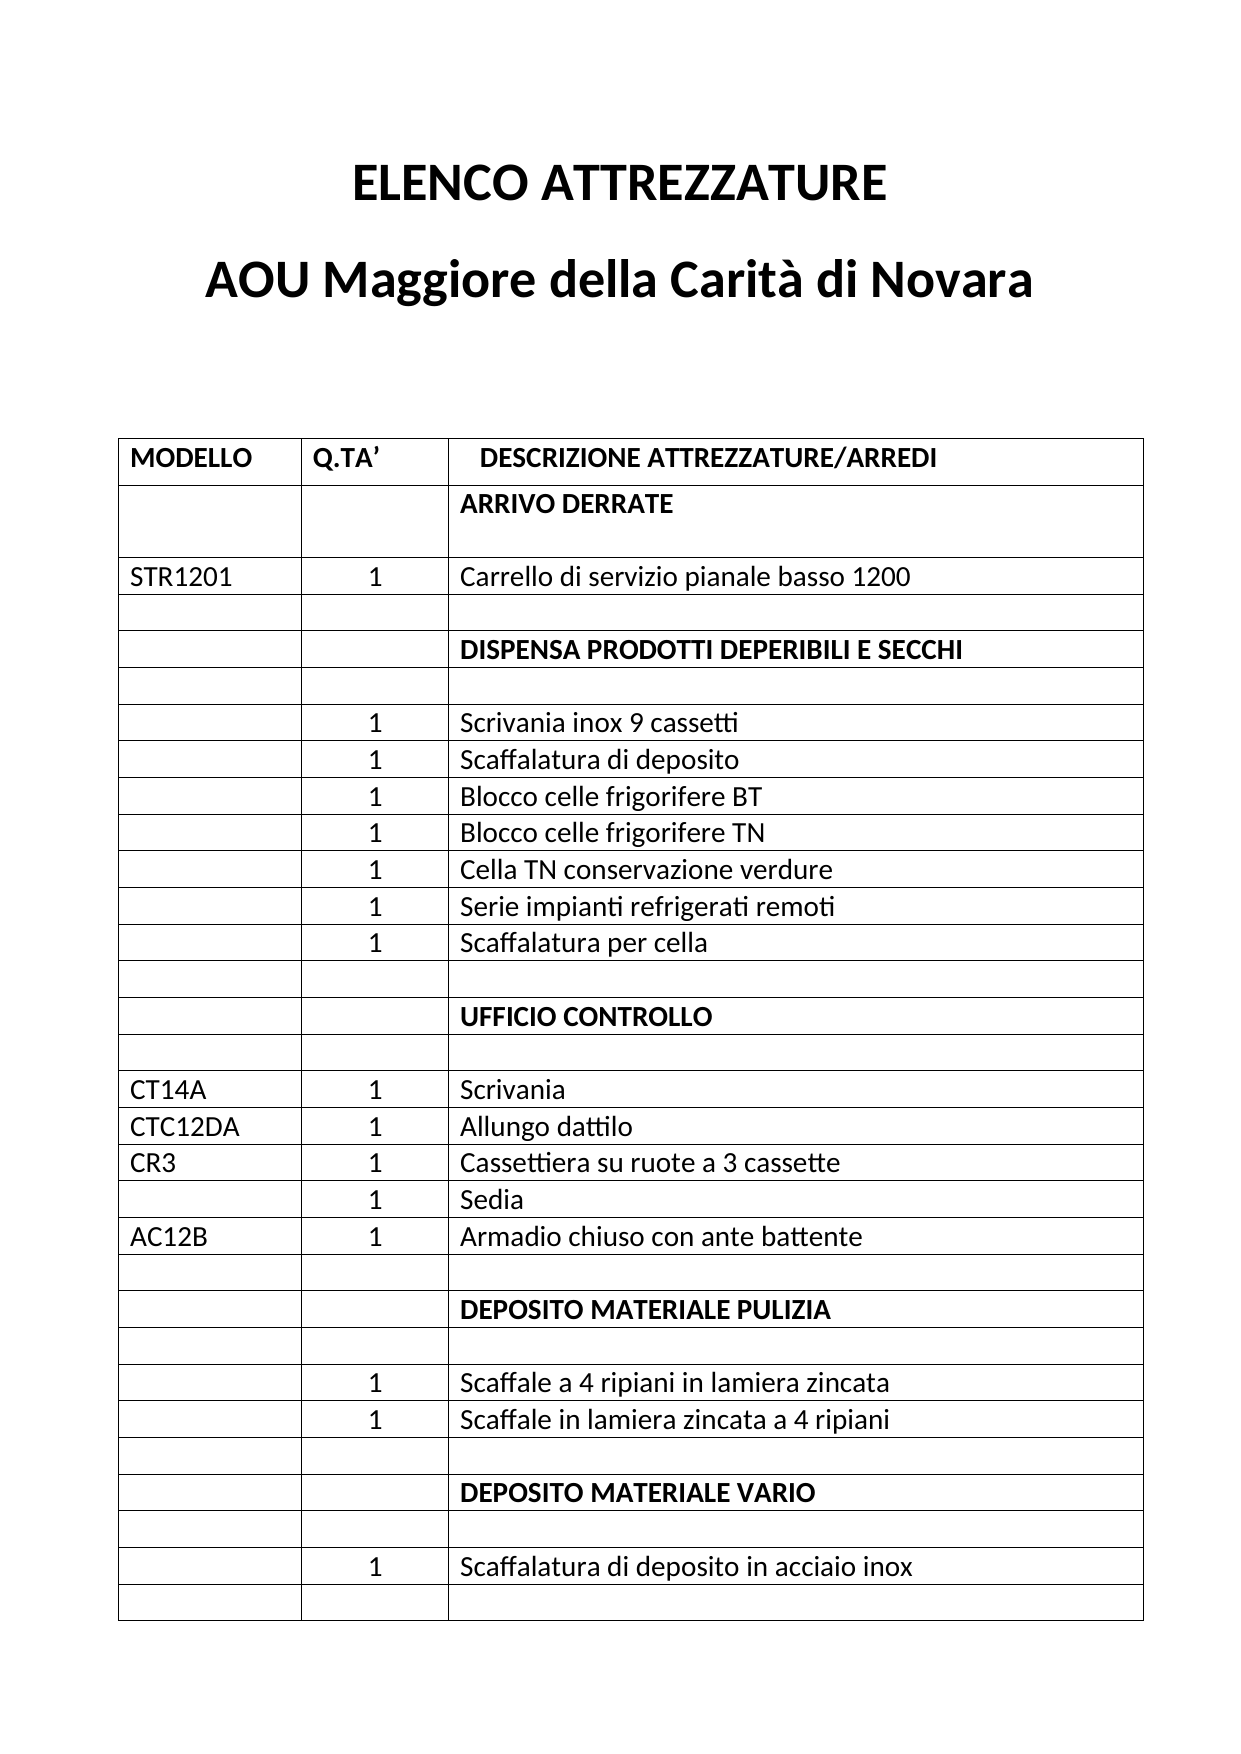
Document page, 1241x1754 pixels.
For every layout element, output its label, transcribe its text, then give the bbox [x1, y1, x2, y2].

table_cell [302, 961, 448, 997]
table_cell AC12B [119, 1218, 301, 1253]
table_cell Allungo dattilo [449, 1108, 1143, 1143]
table_cell 1 [302, 778, 448, 813]
table_cell Cassettiera su ruote a 3 cassette [449, 1145, 1143, 1180]
table_cell [302, 1511, 448, 1547]
table_cell [449, 1255, 1143, 1290]
table_cell Carrello di servizio pianale basso 1200 [449, 558, 1143, 593]
table_cell [302, 595, 448, 630]
table_cell STR1201 [119, 558, 301, 593]
table_cell [119, 668, 301, 703]
table_cell 1 [302, 1548, 448, 1583]
table_cell ARRIVO DERRATE [449, 486, 1143, 557]
table_cell [119, 1438, 301, 1473]
table_cell [119, 1401, 301, 1437]
table_cell [302, 1438, 448, 1473]
table_cell 1 [302, 1218, 448, 1253]
table_cell 1 [302, 1145, 448, 1180]
table_cell [302, 1255, 448, 1290]
table_cell DEPOSITO MATERIALE VARIO [449, 1475, 1143, 1510]
table_cell Armadio chiuso con ante battente [449, 1218, 1143, 1253]
table_cell Serie impianti refrigerati remoti [449, 888, 1143, 923]
table_cell 1 [302, 888, 448, 923]
table_cell [119, 1475, 301, 1510]
table_cell Scaffalatura di deposito [449, 741, 1143, 777]
table_cell 1 [302, 1365, 448, 1400]
table_cell [449, 1438, 1143, 1473]
table_cell Blocco celle frigorifere TN [449, 815, 1143, 850]
table_cell Scrivania inox 9 cassetti [449, 705, 1143, 740]
table_cell [119, 888, 301, 923]
table_cell [119, 998, 301, 1033]
table_cell [449, 961, 1143, 997]
table_cell [119, 778, 301, 813]
table_cell 1 [302, 1071, 448, 1107]
table_cell Sedia [449, 1181, 1143, 1217]
table_cell Scrivania [449, 1071, 1143, 1107]
table_cell [119, 961, 301, 997]
table_cell [119, 705, 301, 740]
table_cell [302, 1328, 448, 1363]
table_cell DEPOSITO MATERIALE PULIZIA [449, 1291, 1143, 1327]
table_cell 1 [302, 741, 448, 777]
table_cell 1 [302, 815, 448, 850]
table_cell 1 [302, 1108, 448, 1143]
table_cell [302, 1291, 448, 1327]
table_cell [119, 1181, 301, 1217]
table_cell [119, 1255, 301, 1290]
table_cell [119, 1511, 301, 1547]
table_cell Scaffalatura per cella [449, 925, 1143, 960]
table_header DESCRIZIONE ATTREZZATURE/ARREDI [449, 439, 1143, 484]
table_cell [119, 1035, 301, 1070]
table_cell Scaffale in lamiera zincata a 4 ripiani [449, 1401, 1143, 1437]
table_cell Blocco celle frigorifere BT [449, 778, 1143, 813]
table_cell [119, 631, 301, 667]
table_cell UFFICIO CONTROLLO [449, 998, 1143, 1033]
table_cell [119, 851, 301, 887]
table_cell [449, 1585, 1143, 1620]
table_cell CT14A [119, 1071, 301, 1107]
table_cell [302, 631, 448, 667]
table_cell DISPENSA PRODOTTI DEPERIBILI E SECCHI [449, 631, 1143, 667]
table_cell [449, 1328, 1143, 1363]
table_cell [449, 1511, 1143, 1547]
table_cell Scaffalatura di deposito in acciaio inox [449, 1548, 1143, 1583]
text AOU Maggiore della Carità di Novara [118, 244, 1122, 311]
table_cell [119, 925, 301, 960]
table_cell [119, 1291, 301, 1327]
table_cell [302, 1475, 448, 1510]
table_cell [449, 1035, 1143, 1070]
table_cell [449, 595, 1143, 630]
table_cell [119, 1365, 301, 1400]
table_cell [302, 1035, 448, 1070]
table_cell Cella TN conservazione verdure [449, 851, 1143, 887]
table_cell Scaffale a 4 ripiani in lamiera zincata [449, 1365, 1143, 1400]
table_cell [119, 1548, 301, 1583]
text ELENCO ATTREZZATURE [118, 148, 1122, 214]
table_header MODELLO [119, 439, 301, 484]
table_cell [302, 668, 448, 703]
table_cell 1 [302, 925, 448, 960]
table_cell [119, 1585, 301, 1620]
table_cell [119, 486, 301, 557]
table_header Q.TA’ [302, 439, 448, 484]
table_cell [119, 741, 301, 777]
table_cell [302, 1585, 448, 1620]
table_cell [302, 998, 448, 1033]
table_cell 1 [302, 705, 448, 740]
table_cell [449, 668, 1143, 703]
table_cell 1 [302, 1181, 448, 1217]
table_cell 1 [302, 1401, 448, 1437]
table_cell [302, 486, 448, 557]
table_cell CR3 [119, 1145, 301, 1180]
table_cell [119, 595, 301, 630]
table_cell 1 [302, 558, 448, 593]
table_cell [119, 1328, 301, 1363]
table_cell CTC12DA [119, 1108, 301, 1143]
table_cell 1 [302, 851, 448, 887]
table_cell [119, 815, 301, 850]
